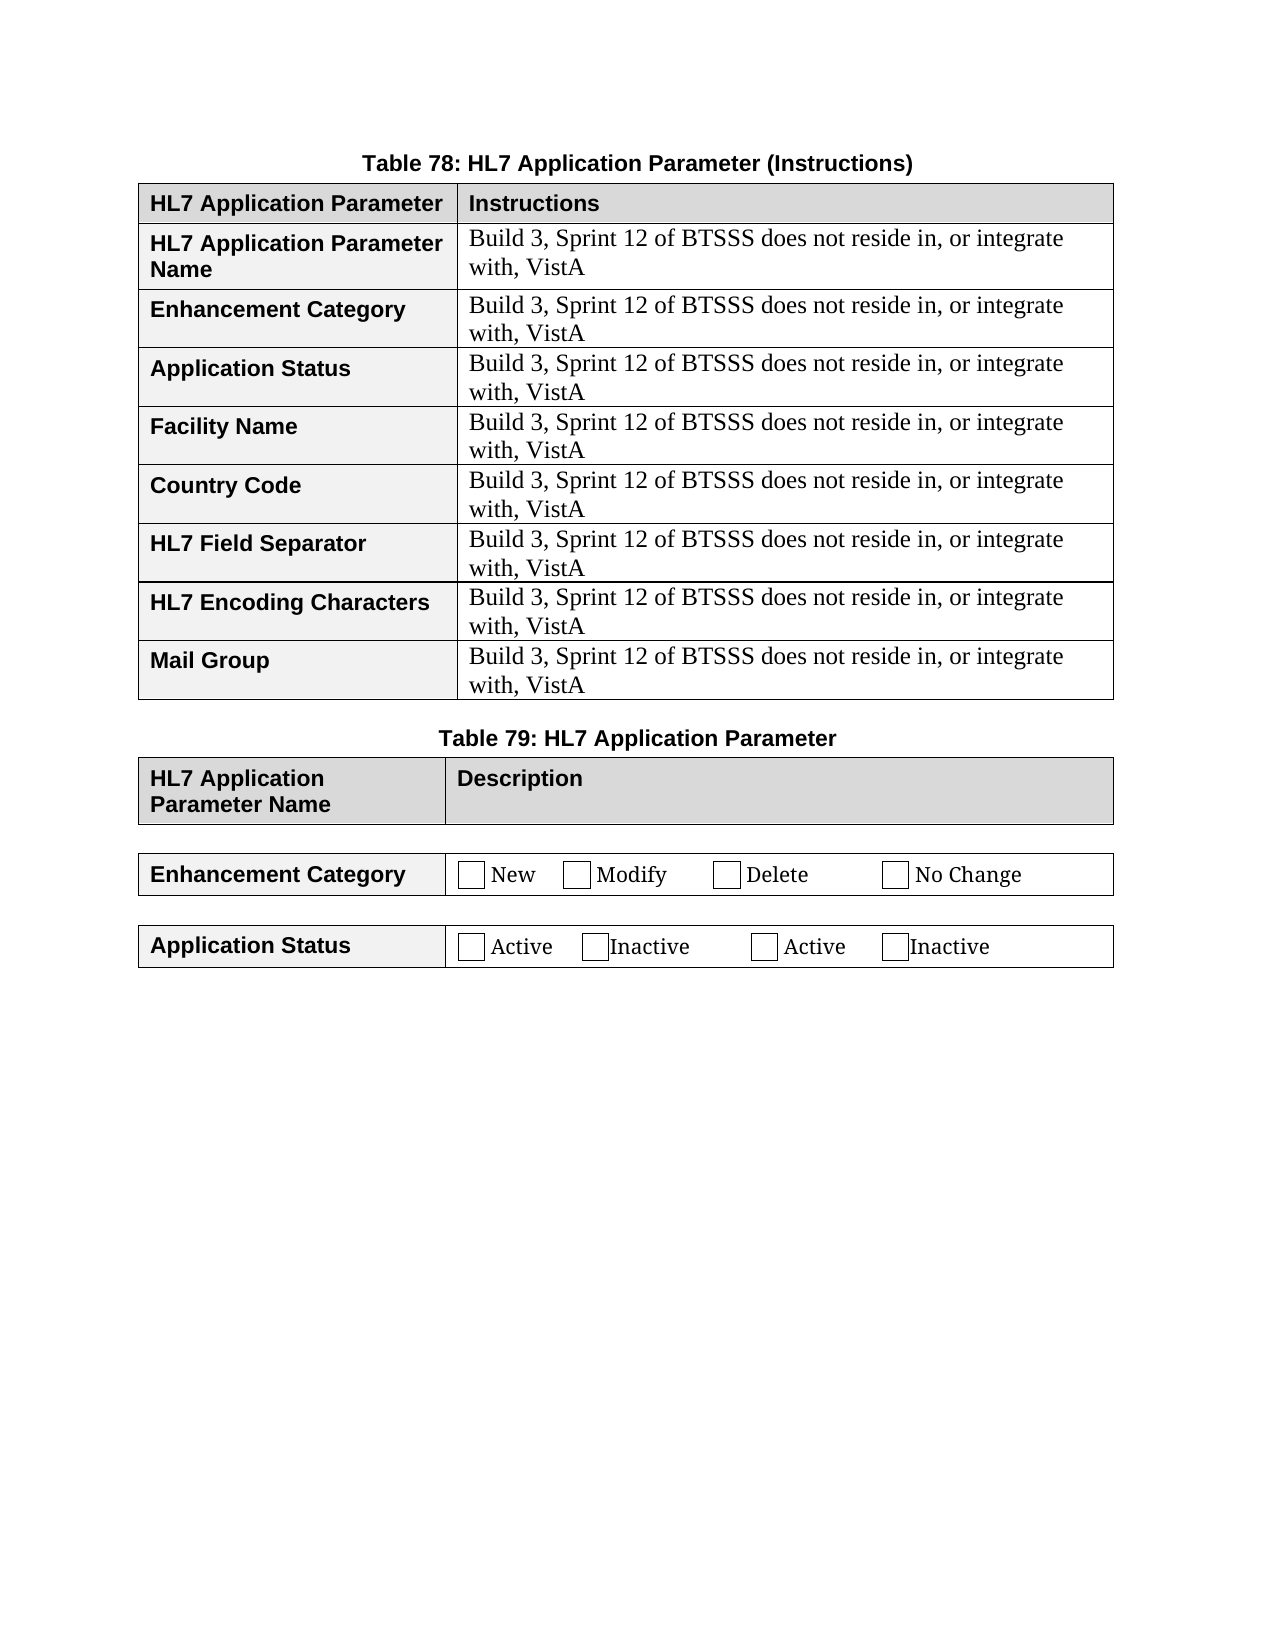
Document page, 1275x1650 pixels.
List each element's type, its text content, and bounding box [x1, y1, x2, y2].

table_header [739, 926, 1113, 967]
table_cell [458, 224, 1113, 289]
text Table 78: HL7 Application Parameter (Instructions) [150, 150, 1125, 176]
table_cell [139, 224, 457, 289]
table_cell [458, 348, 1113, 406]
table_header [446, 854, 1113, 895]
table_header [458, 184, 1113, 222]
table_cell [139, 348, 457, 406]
text Table 79: HL7 Application Parameter [150, 724, 1125, 751]
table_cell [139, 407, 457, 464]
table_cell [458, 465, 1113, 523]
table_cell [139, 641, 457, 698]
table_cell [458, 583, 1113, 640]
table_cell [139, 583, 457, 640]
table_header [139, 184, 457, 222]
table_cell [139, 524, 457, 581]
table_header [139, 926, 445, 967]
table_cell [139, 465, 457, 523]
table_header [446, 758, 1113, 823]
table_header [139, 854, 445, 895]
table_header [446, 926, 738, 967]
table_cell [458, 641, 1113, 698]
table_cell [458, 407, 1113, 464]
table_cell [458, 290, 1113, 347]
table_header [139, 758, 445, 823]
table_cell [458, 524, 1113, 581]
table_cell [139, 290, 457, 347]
